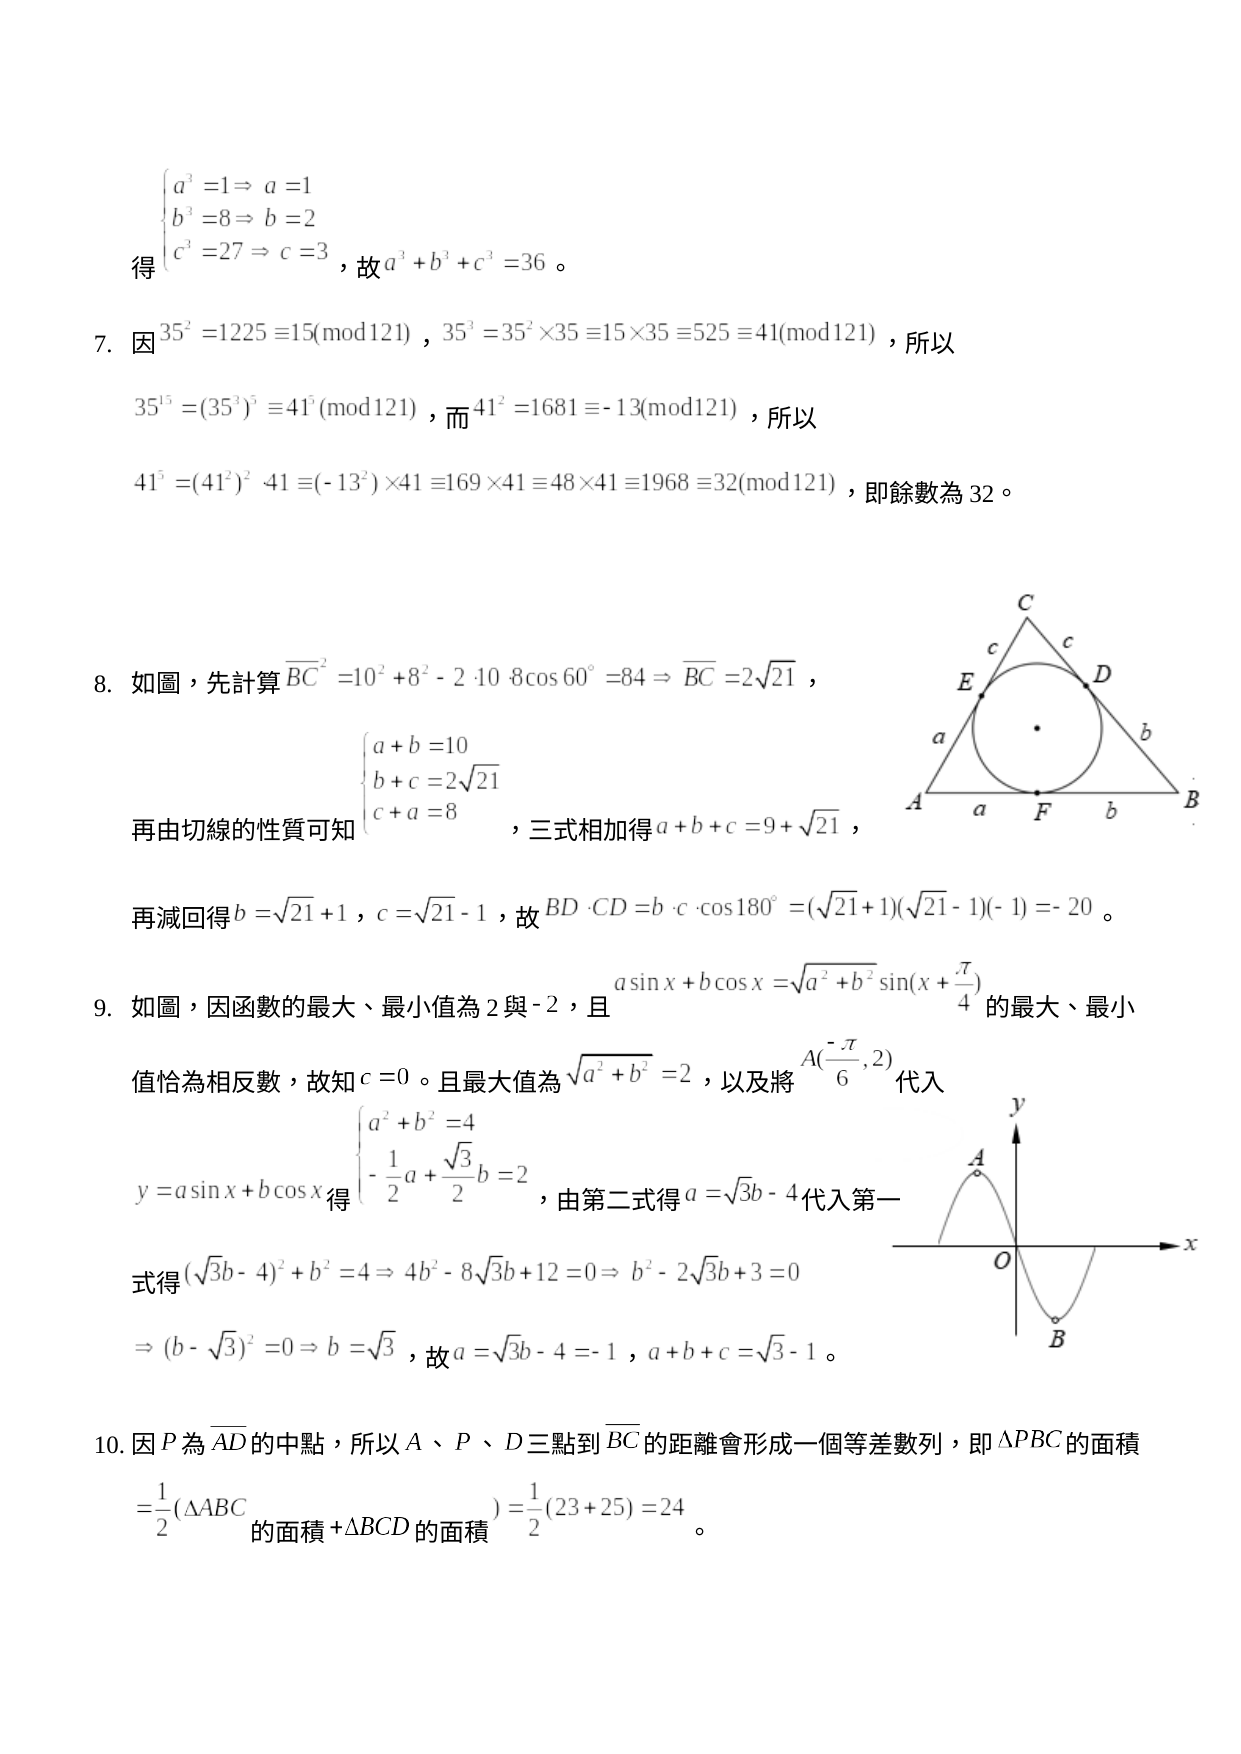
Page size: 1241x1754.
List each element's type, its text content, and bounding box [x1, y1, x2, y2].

picture [1144, 1078, 1200, 1368]
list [94, 164, 1144, 314]
list 如圖，先計算， 再由切線的性質可知，三式相加得， 再減回得，，故。 [94, 652, 1144, 952]
list 因為的中點，所以、、三點到的距離會形成一個等差數列，即的面積 的面積的面積。 [94, 1402, 1144, 1552]
list 因，，所以，而，所以 ，即餘數為32。 [94, 314, 1144, 652]
list 如圖，因函數的最大、最小值為2與，且的最大、最小 值恰為相反數，故知。且最大值為，以及將代入 得，由第二式得代入第一 式得 ，故，。 [94, 952, 1144, 1402]
picture [1144, 566, 1204, 841]
